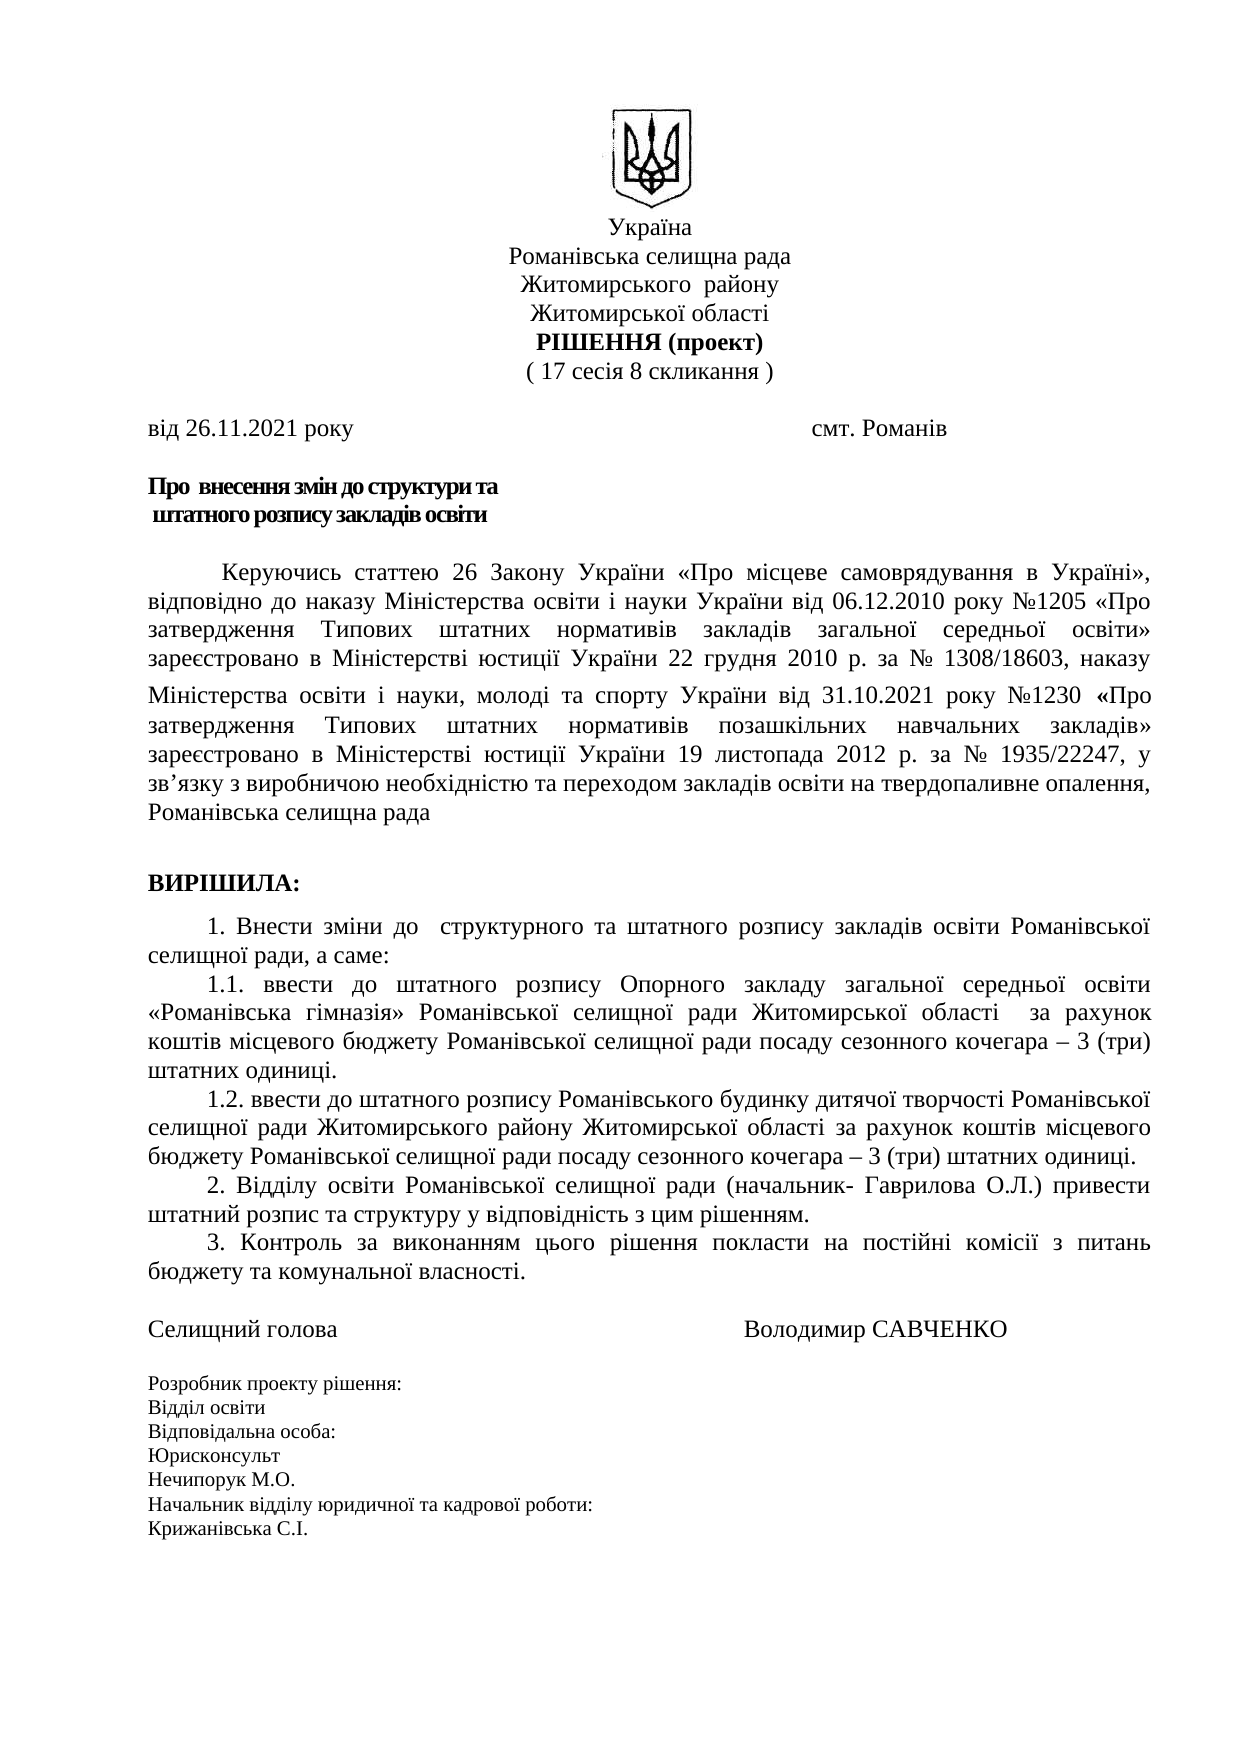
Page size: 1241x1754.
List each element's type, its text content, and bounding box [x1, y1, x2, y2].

text 1.1. ввести до штатного розпису Опорного закладу загальної середньої освіти «Романівська гімназія» Романівської селищної ради Житомирської області за рахунок коштів місцевого бюджету Романівської селищної ради посаду сезонного кочегара – 3 (три) штатних одиниці. [148, 969, 1152, 1084]
text Юрисконсульт [148, 1443, 1152, 1467]
text Україна [148, 212, 1152, 241]
text Нечипорук М.О. [148, 1467, 1152, 1491]
text Розробник проекту рішення: [148, 1371, 1152, 1395]
picture [602, 88, 701, 212]
text Романівська селищна рада [148, 241, 1152, 269]
text ВИРІШИЛА: [148, 868, 1152, 897]
text ( 17 сесія 8 скликання ) [148, 356, 1152, 384]
text Селищний голова Володимир САВЧЕНКО [148, 1314, 1152, 1342]
text Відділ освіти [148, 1395, 1152, 1419]
text 3. Контроль за виконанням цього рішення покласти на постійні комісії з питань бюджету та комунальної власності. [148, 1227, 1152, 1285]
text Про внесення змін до структури та [148, 471, 1152, 499]
text Начальник відділу юридичної та кадрової роботи: [148, 1491, 1152, 1516]
text штатного розпису закладів освіти [148, 499, 1152, 528]
text 1.2. ввести до штатного розпису Романівського будинку дитячої творчості Романівської селищної ради Житомирського району Житомирської області за рахунок коштів місцевого бюджету Романівської селищної ради посаду сезонного кочегара – 3 (три) штатних одиниці. [148, 1084, 1152, 1170]
text від 26.11.2021 року смт. Романів [148, 413, 1152, 442]
text Керуючись статтею 26 Закону України «Про місцеве самоврядування в Україні», відповідно до наказу Міністерства освіти і науки України від 06.12.2010 року №1205 «Про затвердження Типових штатних нормативів закладів загальної середньої освіти» зареєстровано в Міністерстві юстиції України 22 грудня 2010 р. за № 1308/18603, наказу Міністерства освіти і науки, молоді та спорту України від 31.10.2021 року №1230 «Про затвердження Типових штатних нормативів позашкільних навчальних закладів» зареєстровано в Міністерстві юстиції України 19 листопада 2012 р. за № 1935/22247, у зв’язку з виробничою необхідністю та переходом закладів освіти на твердопаливне опалення, Романівська селищна рада [148, 557, 1152, 710]
text Житомирського району [148, 269, 1152, 298]
text Керуючись статтею 26 Закону України «Про місцеве самоврядування в Україні», відповідно до наказу Міністерства освіти і науки України від 06.12.2010 року №1205 «Про затвердження Типових штатних нормативів закладів загальної середньої освіти» зареєстровано в Міністерстві юстиції України 22 грудня 2010 р. за № 1308/18603, наказу Міністерства освіти і науки, молоді та спорту України від 31.10.2021 року №1230 «Про затвердження Типових штатних нормативів позашкільних навчальних закладів» зареєстровано в Міністерстві юстиції України 19 листопада 2012 р. за № 1935/22247, у зв’язку з виробничою необхідністю та переходом закладів освіти на твердопаливне опалення, Романівська селищна рада [148, 708, 1152, 825]
text РІШЕННЯ (проект) [148, 327, 1152, 356]
text Відповідальна особа: [148, 1419, 1152, 1443]
text 2. Відділу освіти Романівської селищної ради (начальник- Гаврилова О.Л.) привести штатний розпис та структуру у відповідність з цим рішенням. [148, 1170, 1152, 1227]
text Житомирської області [148, 298, 1152, 327]
text Крижанівська С.І. [148, 1516, 1152, 1539]
text 1. Внести зміни до структурного та штатного розпису закладів освіти Романівської селищної ради, а саме: [148, 911, 1152, 969]
